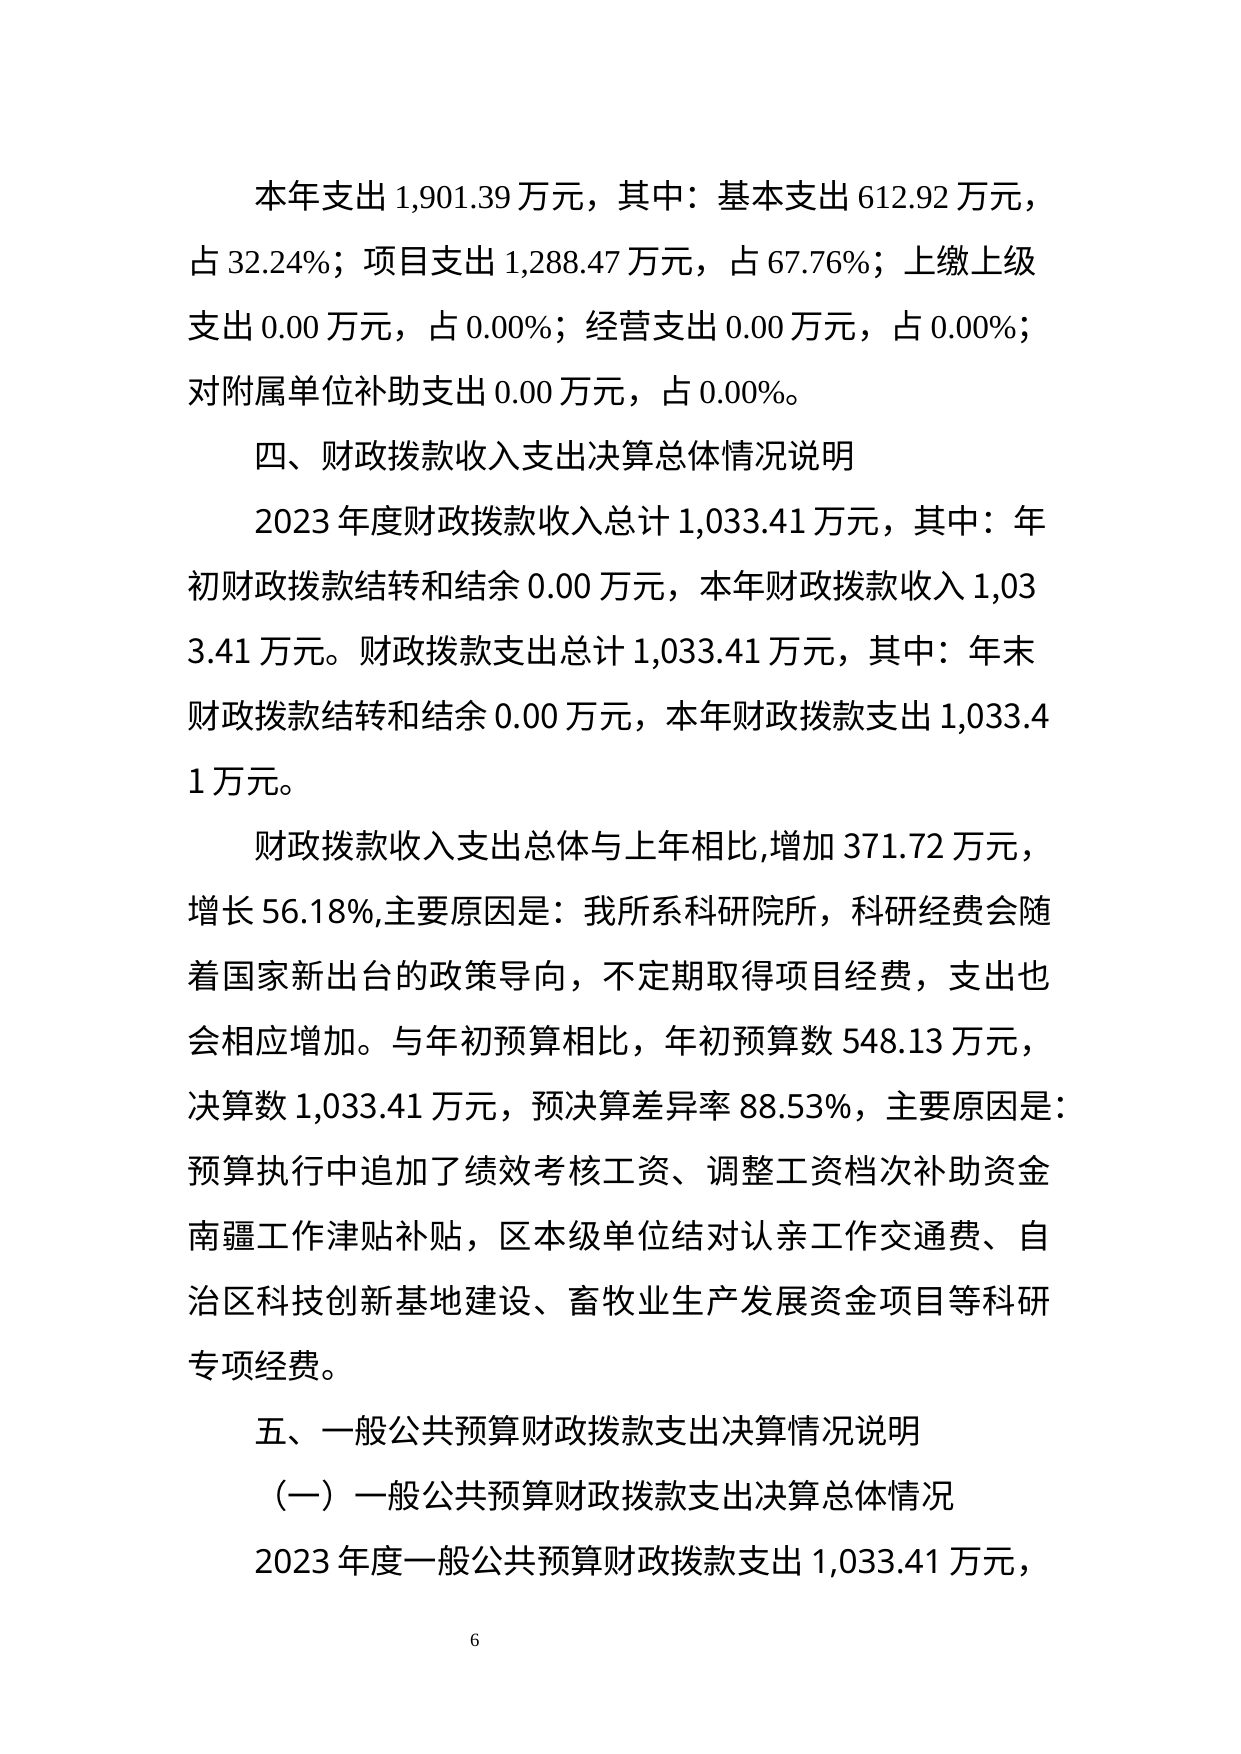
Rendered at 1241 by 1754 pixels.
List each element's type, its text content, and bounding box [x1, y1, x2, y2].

text 四、财政拨款收入支出决算总体情况说明 [187, 422, 1053, 487]
text 本年支出1,901.39万元，其中：基本支出612.92万元，占32.24%；项目支出1,288.47万元，占67.76%；上缴上级支出0.00万元，占0.00%；经营支出0.00万元，占0.00%；对附属单位补助支出0.00万元，占0.00%。 [187, 162, 1053, 422]
text （一）一般公共预算财政拨款支出决算总体情况 [187, 1462, 1053, 1527]
text 财政拨款收入支出总体与上年相比,增加371.72万元，增长56.18%,主要原因是：我所系科研院所，科研经费会随着国家新出台的政策导向，不定期取得项目经费，支出也会相应增加。与年初预算相比，年初预算数548.13万元，决算数1,033.41万元，预决算差异率88.53%，主要原因是：预算执行中追加了绩效考核工资、调整工资档次补助资金、南疆工作津贴补贴，区本级单位结对认亲工作交通费、自治区科技创新基地建设、畜牧业生产发展资金项目等科研专项经费。 [187, 812, 1053, 1397]
text 五、一般公共预算财政拨款支出决算情况说明 [187, 1397, 1053, 1462]
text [187, 1527, 1053, 1592]
text 2023年度财政拨款收入总计1,033.41万元，其中：年初财政拨款结转和结余0.00万元，本年财政拨款收入1,033.41万元。财政拨款支出总计1,033.41万元，其中：年末财政拨款结转和结余0.00万元，本年财政拨款支出1,033.41万元。 [187, 487, 1053, 812]
